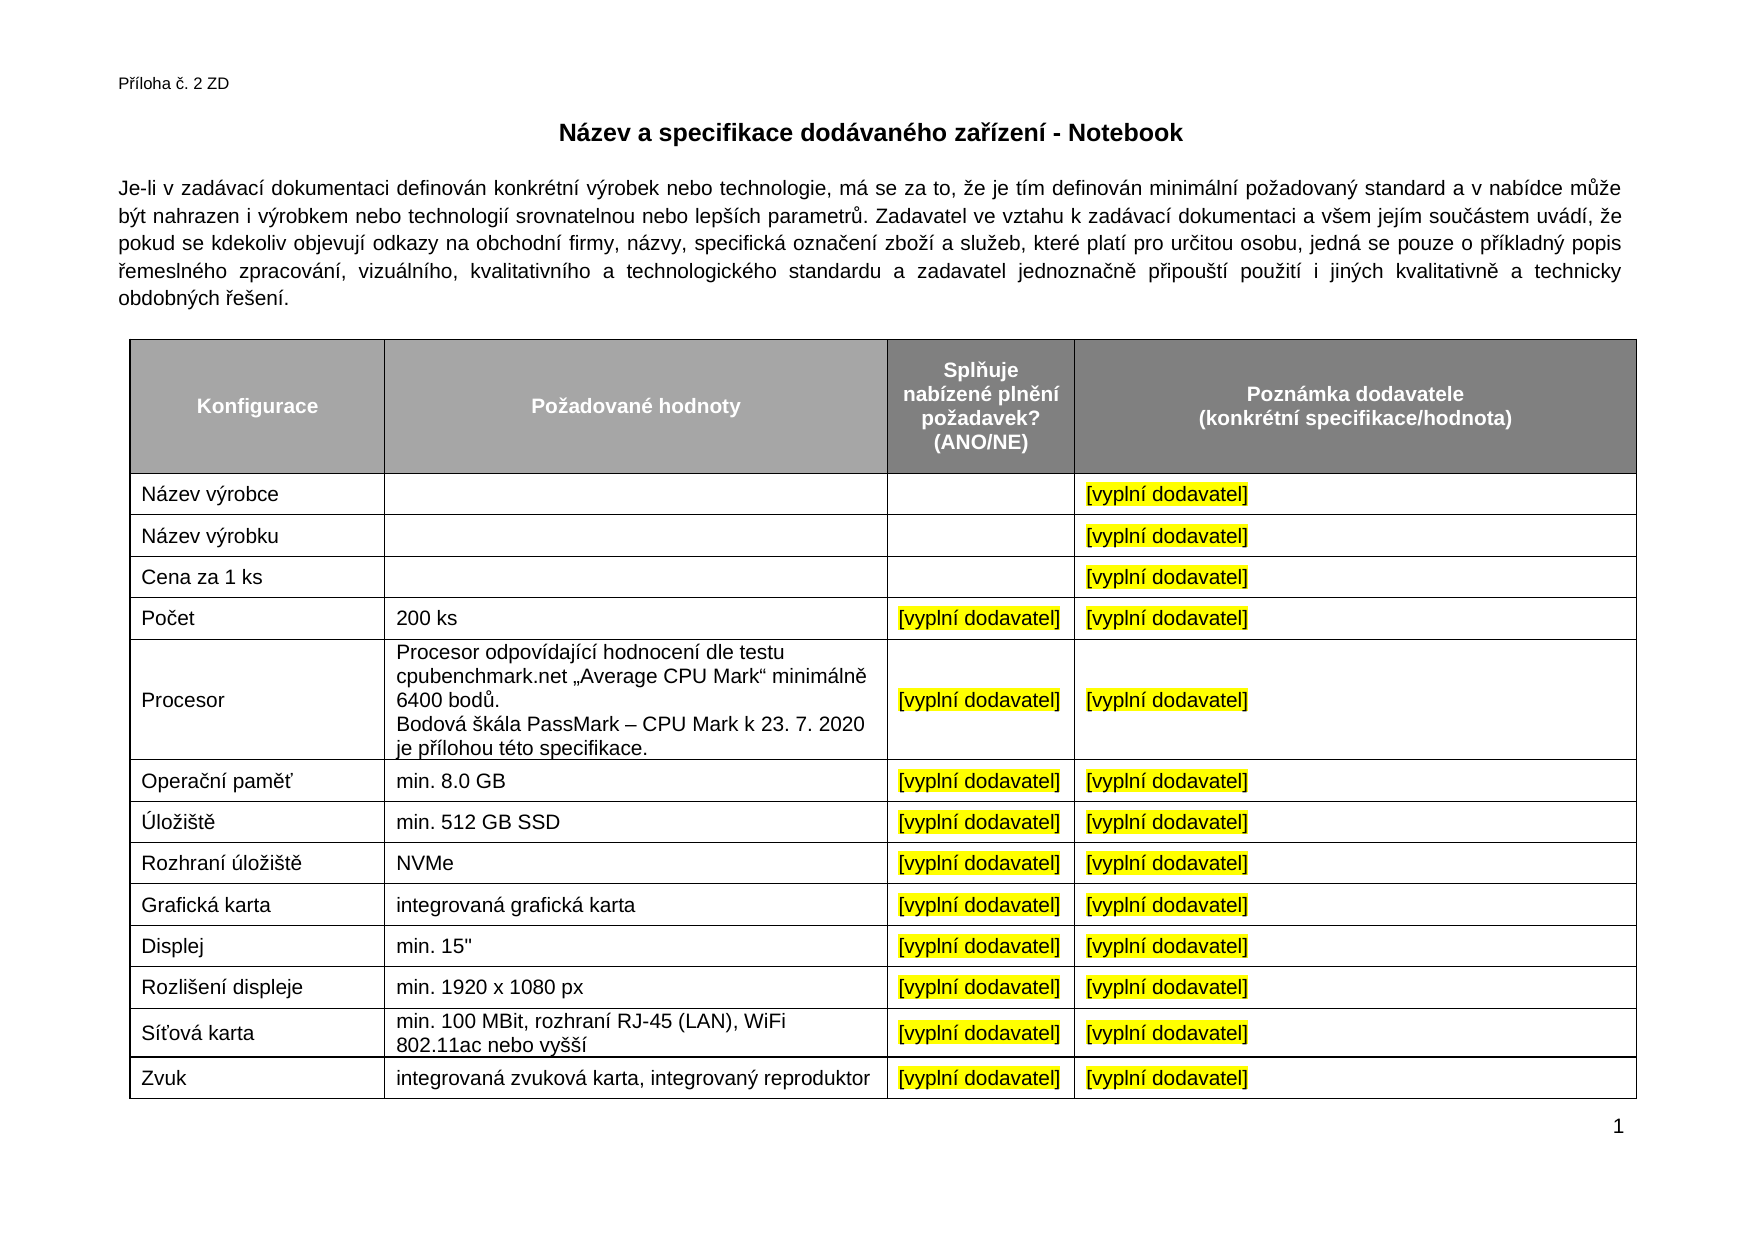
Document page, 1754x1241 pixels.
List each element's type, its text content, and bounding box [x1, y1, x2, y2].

table_cell [vyplní dodavatel] [1075, 474, 1636, 514]
table_cell integrovaná zvuková karta, integrovaný reproduktor [385, 1058, 887, 1098]
table_cell Procesor [131, 640, 384, 759]
table_cell [vyplní dodavatel] [1075, 1009, 1636, 1056]
table_cell [vyplní dodavatel] [1075, 802, 1636, 842]
table_cell [vyplní dodavatel] [1075, 515, 1636, 556]
table_cell [vyplní dodavatel] [1075, 760, 1636, 801]
table_cell min. 1920 x 1080 px [385, 967, 887, 1007]
table_cell Rozlišení displeje [131, 967, 384, 1007]
table_cell min. 8.0 GB [385, 760, 887, 801]
table_cell [vyplní dodavatel] [1075, 1058, 1636, 1098]
table_cell [385, 515, 887, 556]
table_cell 200 ks [385, 598, 887, 638]
table_cell [vyplní dodavatel] [888, 1009, 1074, 1056]
table_cell [vyplní dodavatel] [888, 640, 1074, 759]
text Název a specifikace dodávaného zařízení - Notebook [118, 118, 1624, 147]
table_cell Síťová karta [131, 1009, 384, 1056]
table_cell Název výrobku [131, 515, 384, 556]
table_cell [vyplní dodavatel] [1075, 640, 1636, 759]
table_cell [385, 557, 887, 597]
table_cell Displej [131, 926, 384, 966]
table_cell Procesor odpovídající hodnocení dle testu cpubenchmark.net „Average CPU Mark“ minimálně 6400 bodů. Bodová škála PassMark – CPU Mark k 23. 7. 2020 je přílohou této specifikace. [385, 640, 887, 759]
table_cell Cena za 1 ks [131, 557, 384, 597]
table_header Konfigurace [131, 340, 384, 473]
table_cell Název výrobce [131, 474, 384, 514]
table_cell Zvuk [131, 1058, 384, 1098]
table_cell min. 15" [385, 926, 887, 966]
table_cell [888, 515, 1074, 556]
table_cell [vyplní dodavatel] [1075, 598, 1636, 638]
table_cell [vyplní dodavatel] [888, 884, 1074, 925]
table_cell [vyplní dodavatel] [888, 926, 1074, 966]
table_cell [vyplní dodavatel] [1075, 967, 1636, 1007]
table_cell NVMe [385, 843, 887, 883]
table_cell min. 100 MBit, rozhraní RJ-45 (LAN), WiFi 802.11ac nebo vyšší [385, 1009, 887, 1056]
table_cell [vyplní dodavatel] [888, 802, 1074, 842]
table_cell Operační paměť [131, 760, 384, 801]
table_cell Úložiště [131, 802, 384, 842]
table_cell Rozhraní úložiště [131, 843, 384, 883]
table_header Poznámka dodavatele (konkrétní specifikace/hodnota) [1075, 340, 1636, 473]
table_header Požadované hodnoty [385, 340, 887, 473]
table_cell [888, 557, 1074, 597]
table_cell [vyplní dodavatel] [1075, 843, 1636, 883]
table_cell min. 512 GB SSD [385, 802, 887, 842]
table_cell [vyplní dodavatel] [888, 967, 1074, 1007]
table_cell [vyplní dodavatel] [888, 1058, 1074, 1098]
text Je-li v zadávací dokumentaci definován konkrétní výrobek nebo technologie, má se za to, že je tím definován minimální požadovaný standard a v nabídce může být nahrazen i výrobkem nebo technologií srovnatelnou nebo lepších parametrů. Zadavatel ve vztahu k zadávací dokumentaci a všem jejím součástem uvádí, že pokud se kdekoliv objevují odkazy na obchodní firmy, názvy, specifická označení zboží a služeb, které platí pro určitou osobu, jedná se pouze o příkladný popis řemeslného zpracování, vizuálního, kvalitativního a technologického standardu a zadavatel jednoznačně připouští použití i jiných kvalitativně a technicky obdobných řešení. [118, 176, 1624, 310]
table_cell [vyplní dodavatel] [888, 843, 1074, 883]
table_cell [vyplní dodavatel] [1075, 884, 1636, 925]
table_cell integrovaná grafická karta [385, 884, 887, 925]
table_cell [vyplní dodavatel] [888, 760, 1074, 801]
table_header Splňuje nabízené plnění požadavek? (ANO/NE) [888, 340, 1074, 473]
table_cell Grafická karta [131, 884, 384, 925]
table_cell [888, 474, 1074, 514]
table_cell Počet [131, 598, 384, 638]
table_cell [vyplní dodavatel] [888, 598, 1074, 638]
table_cell [385, 474, 887, 514]
table_cell [vyplní dodavatel] [1075, 557, 1636, 597]
table_cell [vyplní dodavatel] [1075, 926, 1636, 966]
